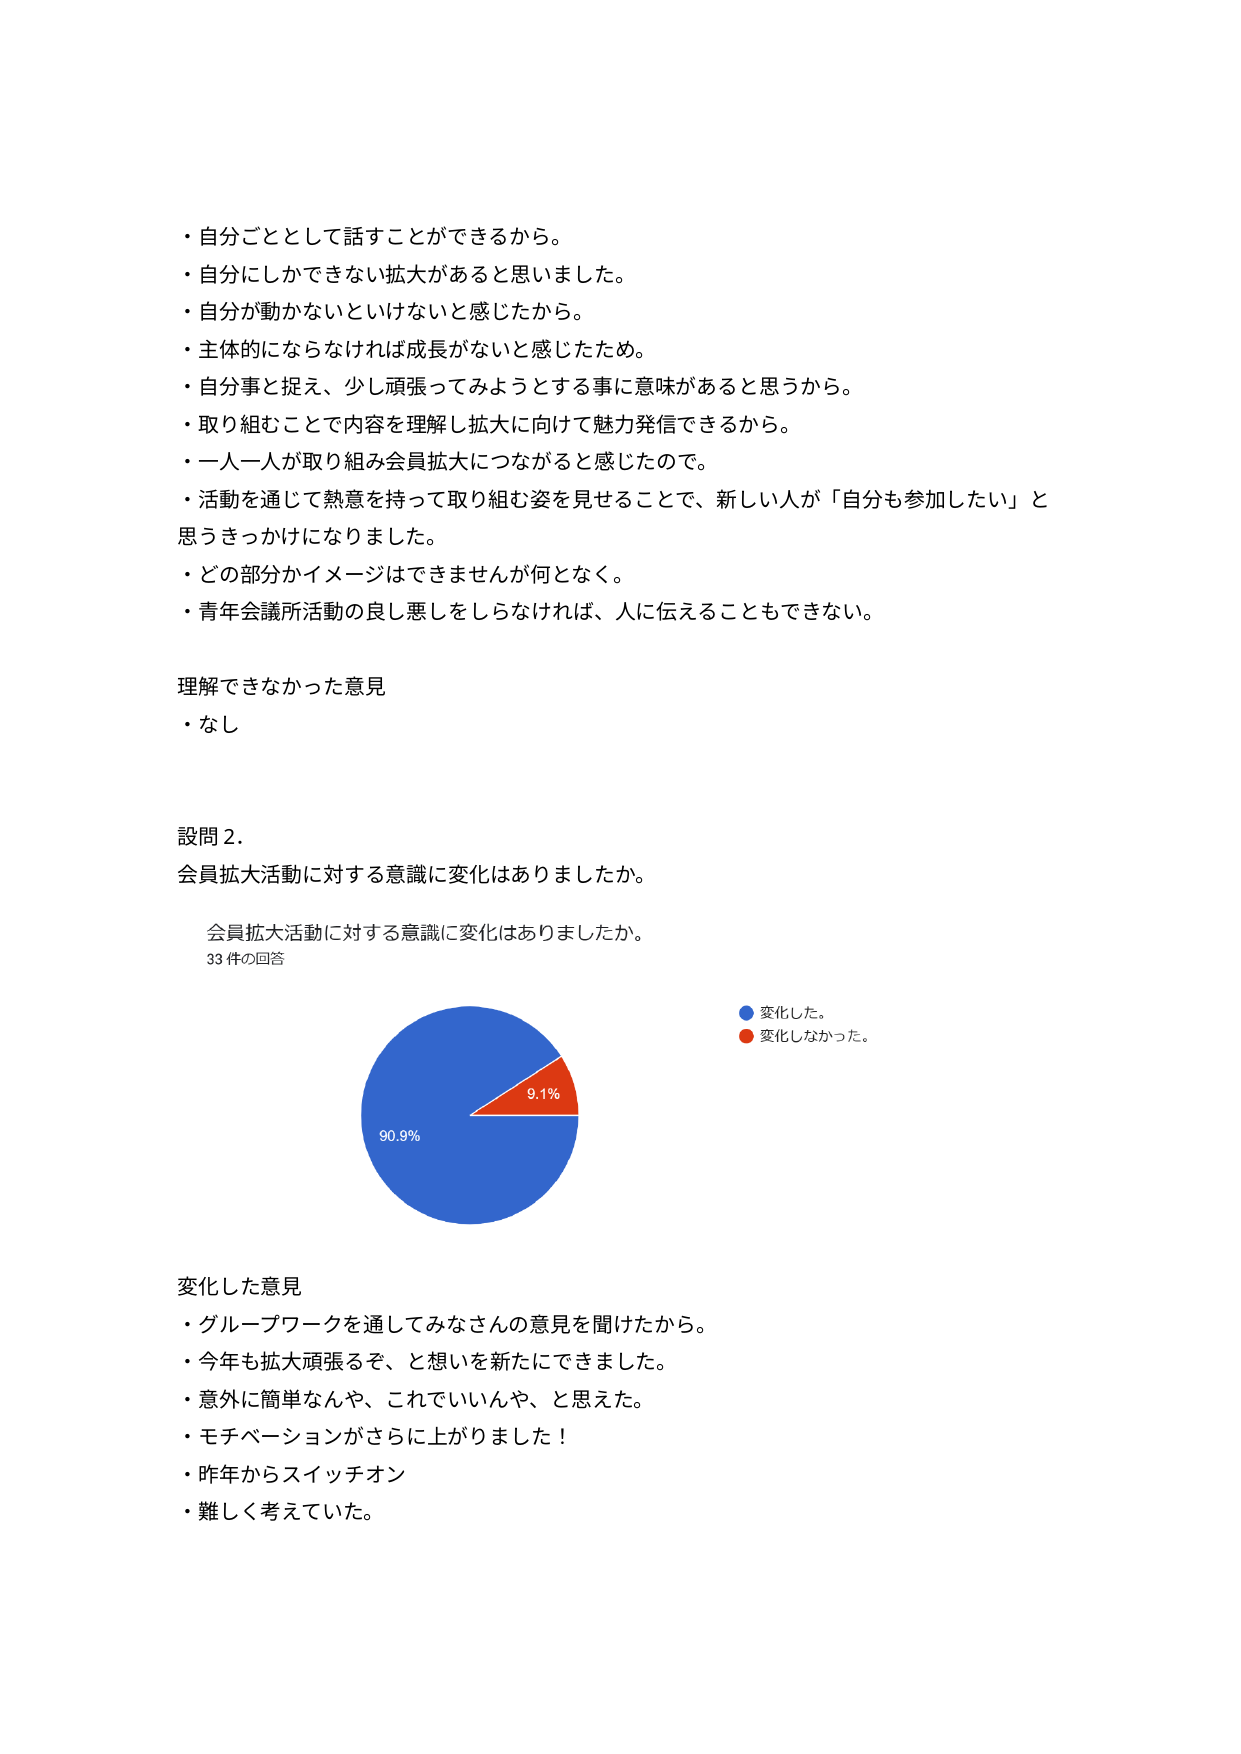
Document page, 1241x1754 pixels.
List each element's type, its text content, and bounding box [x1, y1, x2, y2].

text ・どの部分かイメージはできませんが何となく。 [177, 554, 1063, 592]
text ・意外に簡単なんや、これでいいんや、と思えた。 [177, 1379, 1063, 1417]
text ・今年も拡大頑張るぞ、と想いを新たにできました。 [177, 1342, 1063, 1379]
picture [177, 891, 1063, 1266]
text ・グループワークを通してみなさんの意見を聞けたから。 [177, 1304, 1063, 1342]
text 会員拡大活動に対する意識に変化はありましたか。 [177, 854, 1063, 891]
text ・青年会議所活動の良し悪しをしらなければ、人に伝えることもできない。 [177, 592, 1063, 629]
text 変化した意見 [177, 1267, 1063, 1304]
text ・自分事と捉え、少し頑張ってみようとする事に意味があると思うから。 [177, 367, 1063, 404]
text ・一人一人が取り組み会員拡大につながると感じたので。 [177, 442, 1063, 479]
text ・難しく考えていた。 [177, 1492, 1063, 1529]
text ・モチベーションがさらに上がりました！ [177, 1417, 1063, 1454]
text 設問2． [177, 817, 1063, 854]
text 理解できなかった意見 [177, 667, 1063, 704]
text ・主体的にならなければ成長がないと感じたため。 [177, 329, 1063, 367]
text ・自分ごととして話すことができるから。 [177, 217, 1063, 254]
text ・取り組むことで内容を理解し拡大に向けて魅力発信できるから。 [177, 404, 1063, 442]
text ・活動を通じて熱意を持って取り組む姿を見せることで、新しい人が「自分も参加したい」と思うきっかけになりました。 [177, 479, 1063, 554]
text ・なし [177, 704, 1063, 742]
text ・自分が動かないといけないと感じたから。 [177, 292, 1063, 329]
text ・自分にしかできない拡大があると思いました。 [177, 254, 1063, 292]
text ・昨年からスイッチオン [177, 1454, 1063, 1492]
